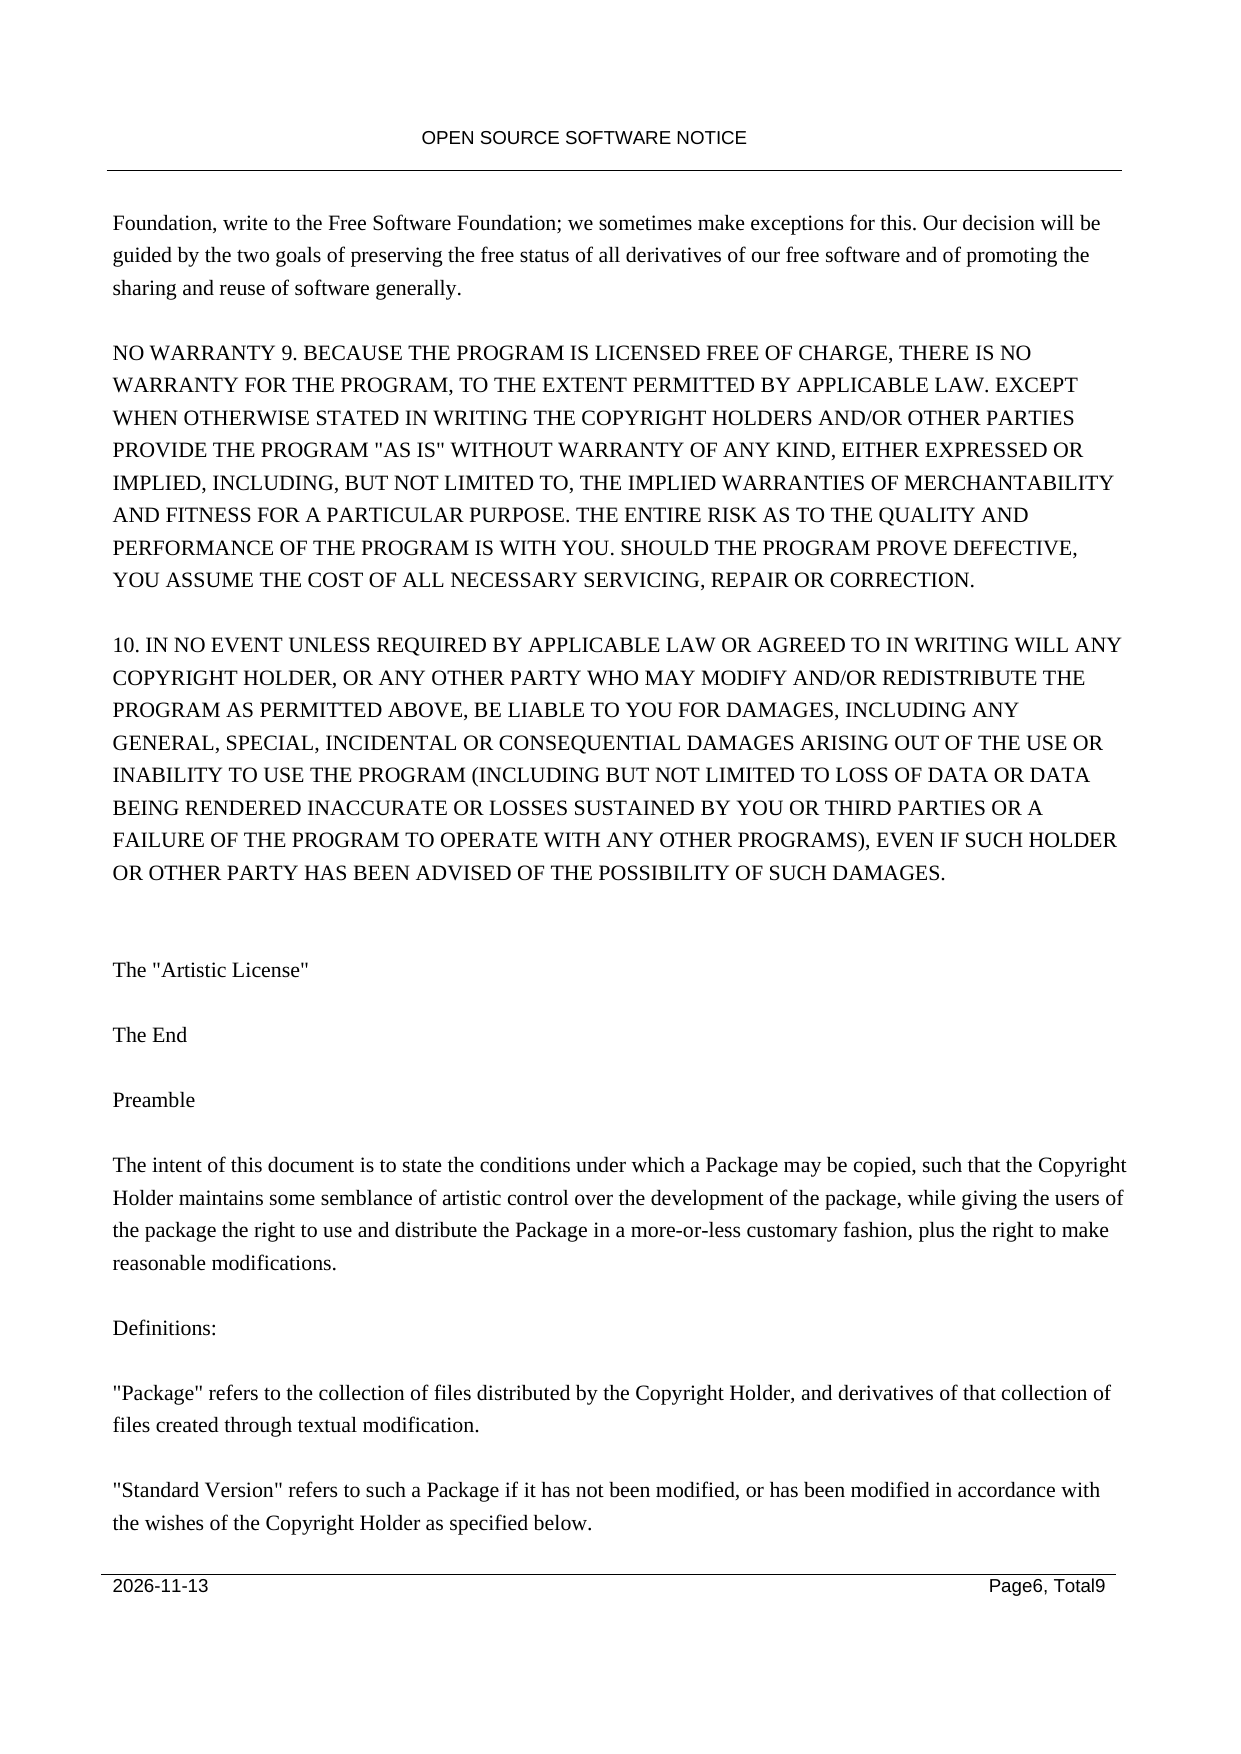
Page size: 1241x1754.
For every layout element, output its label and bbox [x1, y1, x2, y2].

text [112, 206, 1128, 1539]
